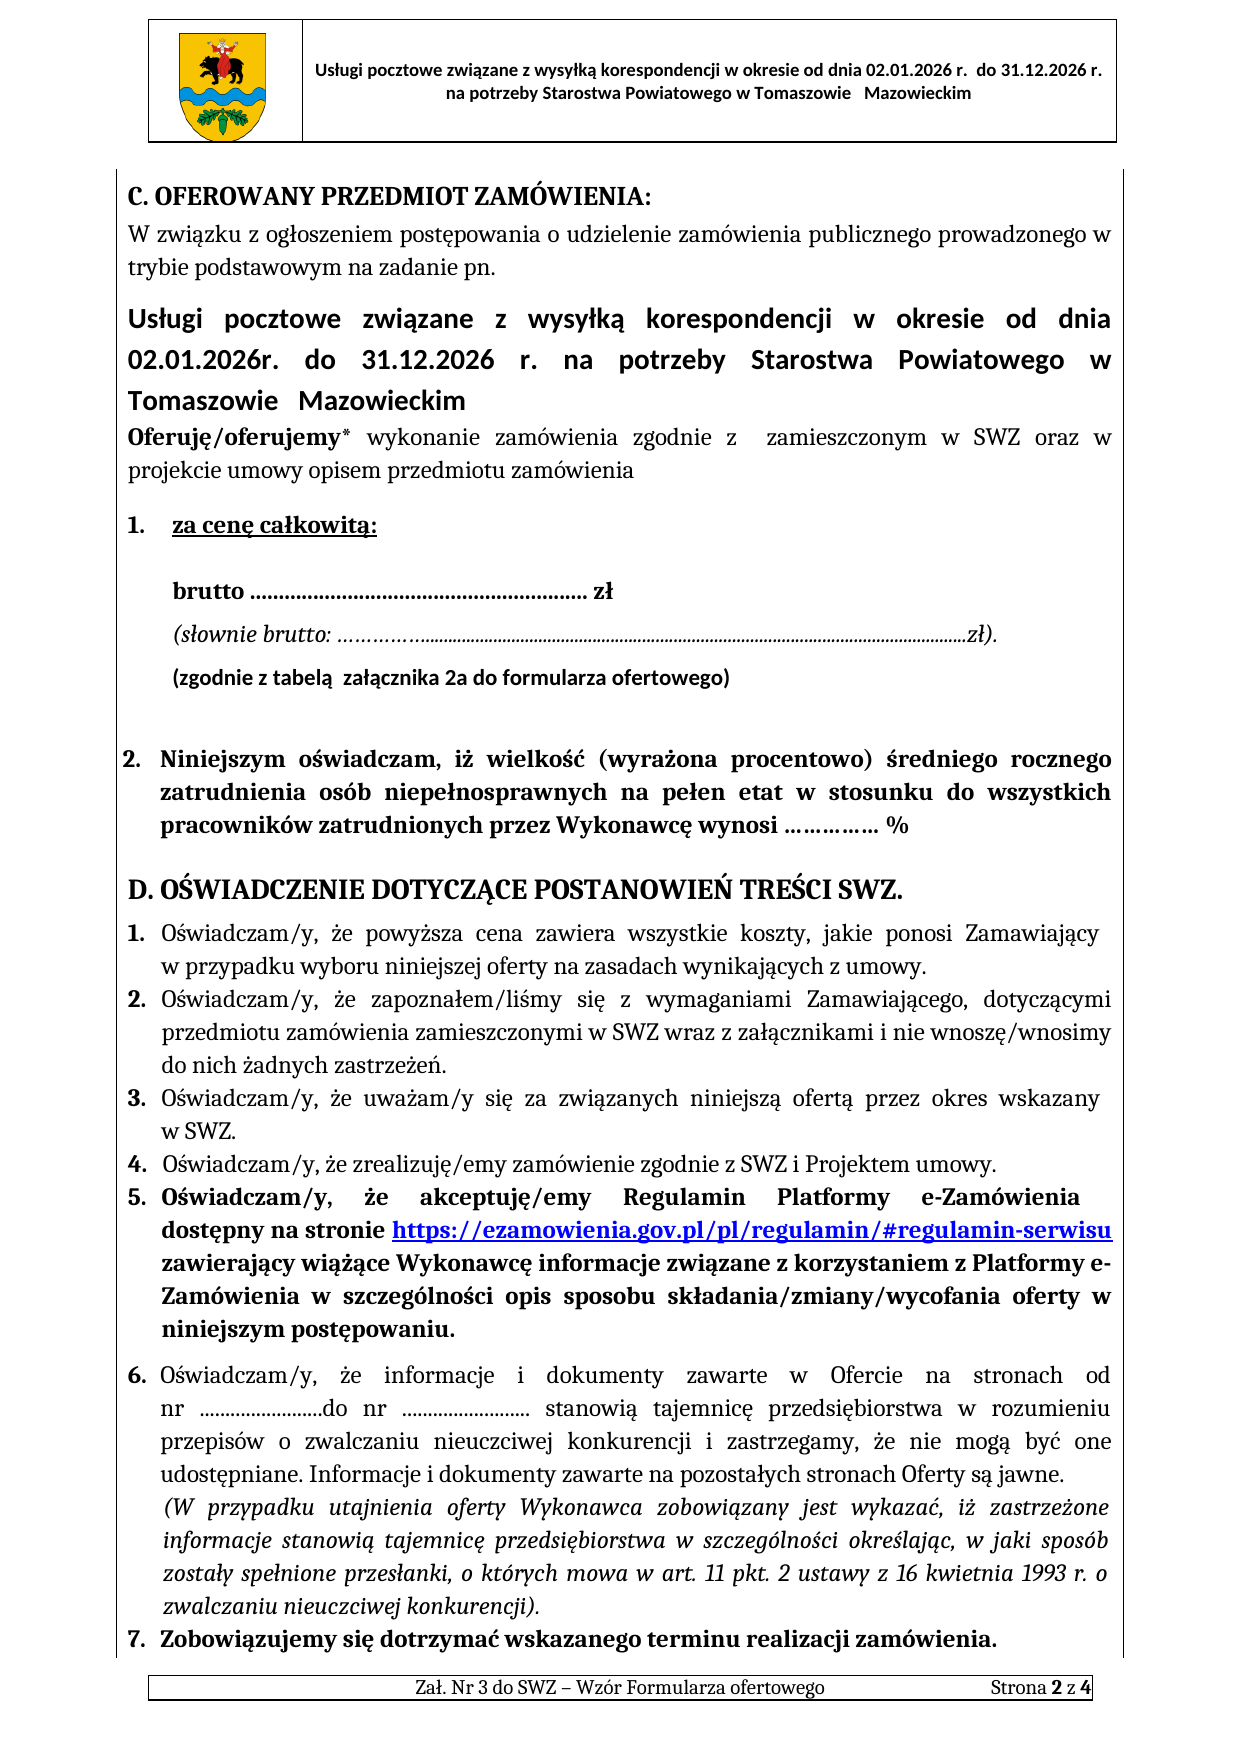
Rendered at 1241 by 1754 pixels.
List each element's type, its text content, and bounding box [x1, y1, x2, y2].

picture [179, 100, 266, 141]
picture [179, 33, 266, 94]
table_cell C. OFEROWANY PRZEDMIOT ZAMÓWIENIA: W związku z ogłoszeniem postępowania o udzielenie zamówienia publicznego prowadzonego w trybie podstawowym na zadanie pn. Usługi pocztowe związane z wysyłką korespondencji w okresie od dnia 02.01.2026r. do 31.12.2026 r. na potrzeby Starostwa Powiatowego w Tomaszowie Mazowieckim Oferuję/oferujemy* wykonanie zamówienia zgodnie z zamieszczonym w SWZ oraz w projekcie umowy opisem przedmiotu zamówienia za cenę całkowitą: brutto ........................................................... zł (słownie brutto: ……………........................................................................................................................zł). (zgodnie z tabelą załącznika 2a do formularza ofertowego) Niniejszym oświadczam, iż wielkość (wyrażona procentowo) średniego rocznego zatrudnienia osób niepełnosprawnych na pełen etat w stosunku do wszystkich pracowników zatrudnionych przez Wykonawcę wynosi …………… % [117, 169, 1123, 873]
